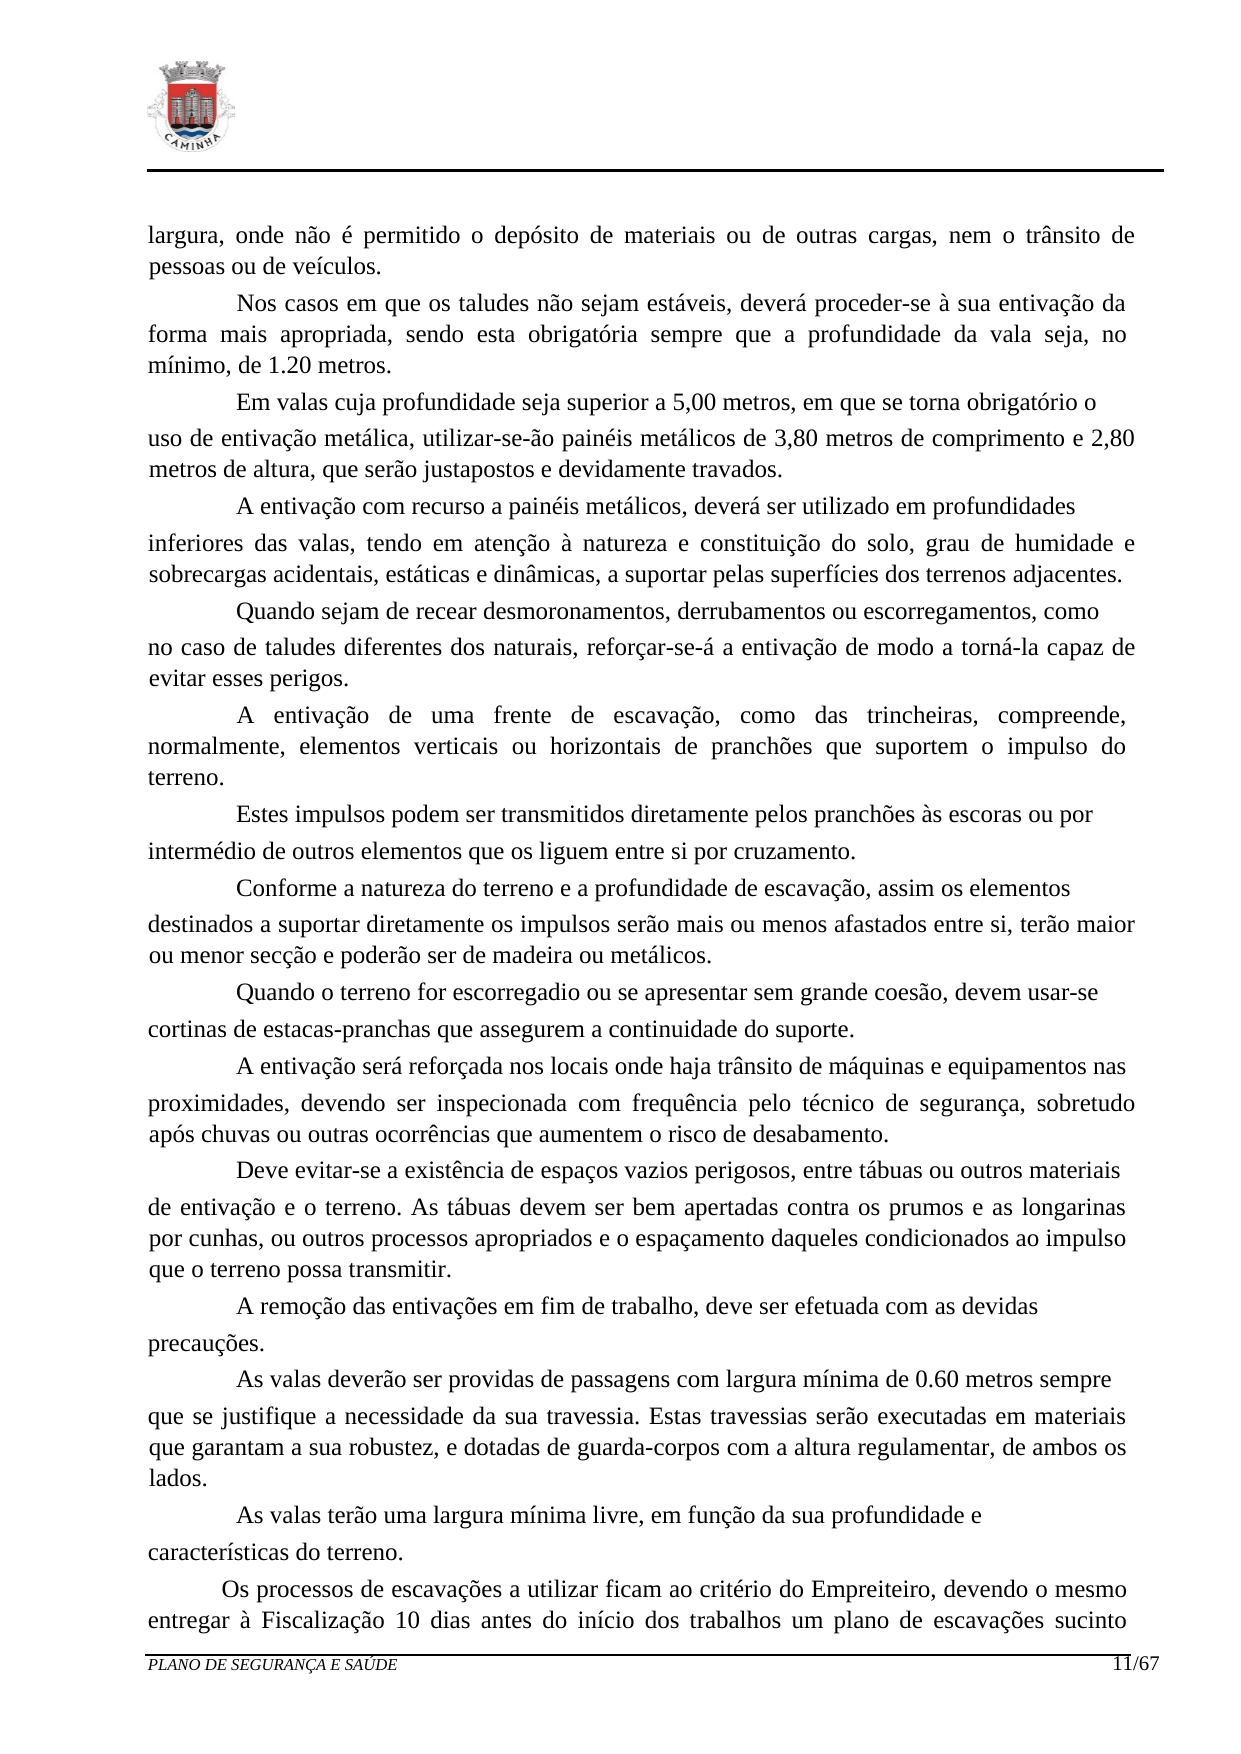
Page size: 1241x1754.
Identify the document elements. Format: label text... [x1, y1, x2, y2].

text Nos casos em que os taludes não sejam estáveis, deverá proceder-se à sua entivação da forma mais apropriada, sendo esta obrigatória sempre que a profundidade da vala seja, no mínimo, de 1.20 metros. [148, 288, 1128, 378]
text As valas terão uma largura mínima livre, em função da sua profundidade e [236, 1500, 1137, 1529]
text no caso de taludes diferentes dos naturais, reforçar-se-á a entivação de modo a torná-la capaz de evitar esses perigos. [148, 632, 1137, 692]
picture [147, 61, 236, 152]
text características do terreno. [148, 1537, 1137, 1566]
text Estes impulsos podem ser transmitidos diretamente pelos pranchões às escoras ou por [236, 799, 1137, 828]
text A entivação de uma frente de escavação, como das trincheiras, compreende, normalmente, elementos verticais ou horizontais de pranchões que suportem o impulso do terreno. [148, 700, 1128, 791]
text Conforme a natureza do terreno e a profundidade de escavação, assim os elementos [236, 873, 1137, 901]
text A entivação com recurso a painéis metálicos, deverá ser utilizado em profundidades [236, 491, 1137, 520]
text que se justifique a necessidade da sua travessia. Estas travessias serão executadas em materiais que garantam a sua robustez, e dotadas de guarda-corpos com a altura regulamentar, de ambos os lados. [148, 1401, 1128, 1492]
text destinados a suportar diretamente os impulsos serão mais ou menos afastados entre si, terão maior ou menor secção e poderão ser de madeira ou metálicos. [148, 909, 1137, 969]
text Deve evitar-se a existência de espaços vazios perigosos, entre tábuas ou outros materiais [236, 1155, 1137, 1184]
text intermédio de outros elementos que os liguem entre si por cruzamento. [148, 836, 1137, 865]
text A remoção das entivações em fim de trabalho, deve ser efetuada com as devidas [236, 1291, 1137, 1320]
text uso de entivação metálica, utilizar-se-ão painéis metálicos de 3,80 metros de comprimento e 2,80 metros de altura, que serão justapostos e devidamente travados. [148, 423, 1137, 483]
text precauções. [148, 1328, 1137, 1357]
text de entivação e o terreno. As tábuas devem ser bem apertadas contra os prumos e as longarinas por cunhas, ou outros processos apropriados e o espaçamento daqueles condicionados ao impulso que o terreno possa transmitir. [148, 1192, 1128, 1283]
text proximidades, devendo ser inspecionada com frequência pelo técnico de segurança, sobretudo após chuvas ou outras ocorrências que aumentem o risco de desabamento. [148, 1088, 1137, 1147]
text A entivação será reforçada nos locais onde haja trânsito de máquinas e equipamentos nas [236, 1051, 1137, 1079]
text cortinas de estacas-pranchas que assegurem a continuidade do suporte. [148, 1014, 1137, 1043]
text Quando sejam de recear desmoronamentos, derrubamentos ou escorregamentos, como [236, 596, 1137, 624]
text inferiores das valas, tendo em atenção à natureza e constituição do solo, grau de humidade e sobrecargas acidentais, estáticas e dinâmicas, a suportar pelas superfícies dos terrenos adjacentes. [148, 528, 1137, 588]
text largura, onde não é permitido o depósito de materiais ou de outras cargas, nem o trânsito de pessoas ou de veículos. [148, 220, 1137, 280]
text Quando o terreno for escorregadio ou se apresentar sem grande coesão, devem usar-se [236, 977, 1137, 1006]
text As valas deverão ser providas de passagens com largura mínima de 0.60 metros sempre [236, 1364, 1137, 1393]
text Em valas cuja profundidade seja superior a 5,00 metros, em que se torna obrigatório o [236, 387, 1137, 415]
